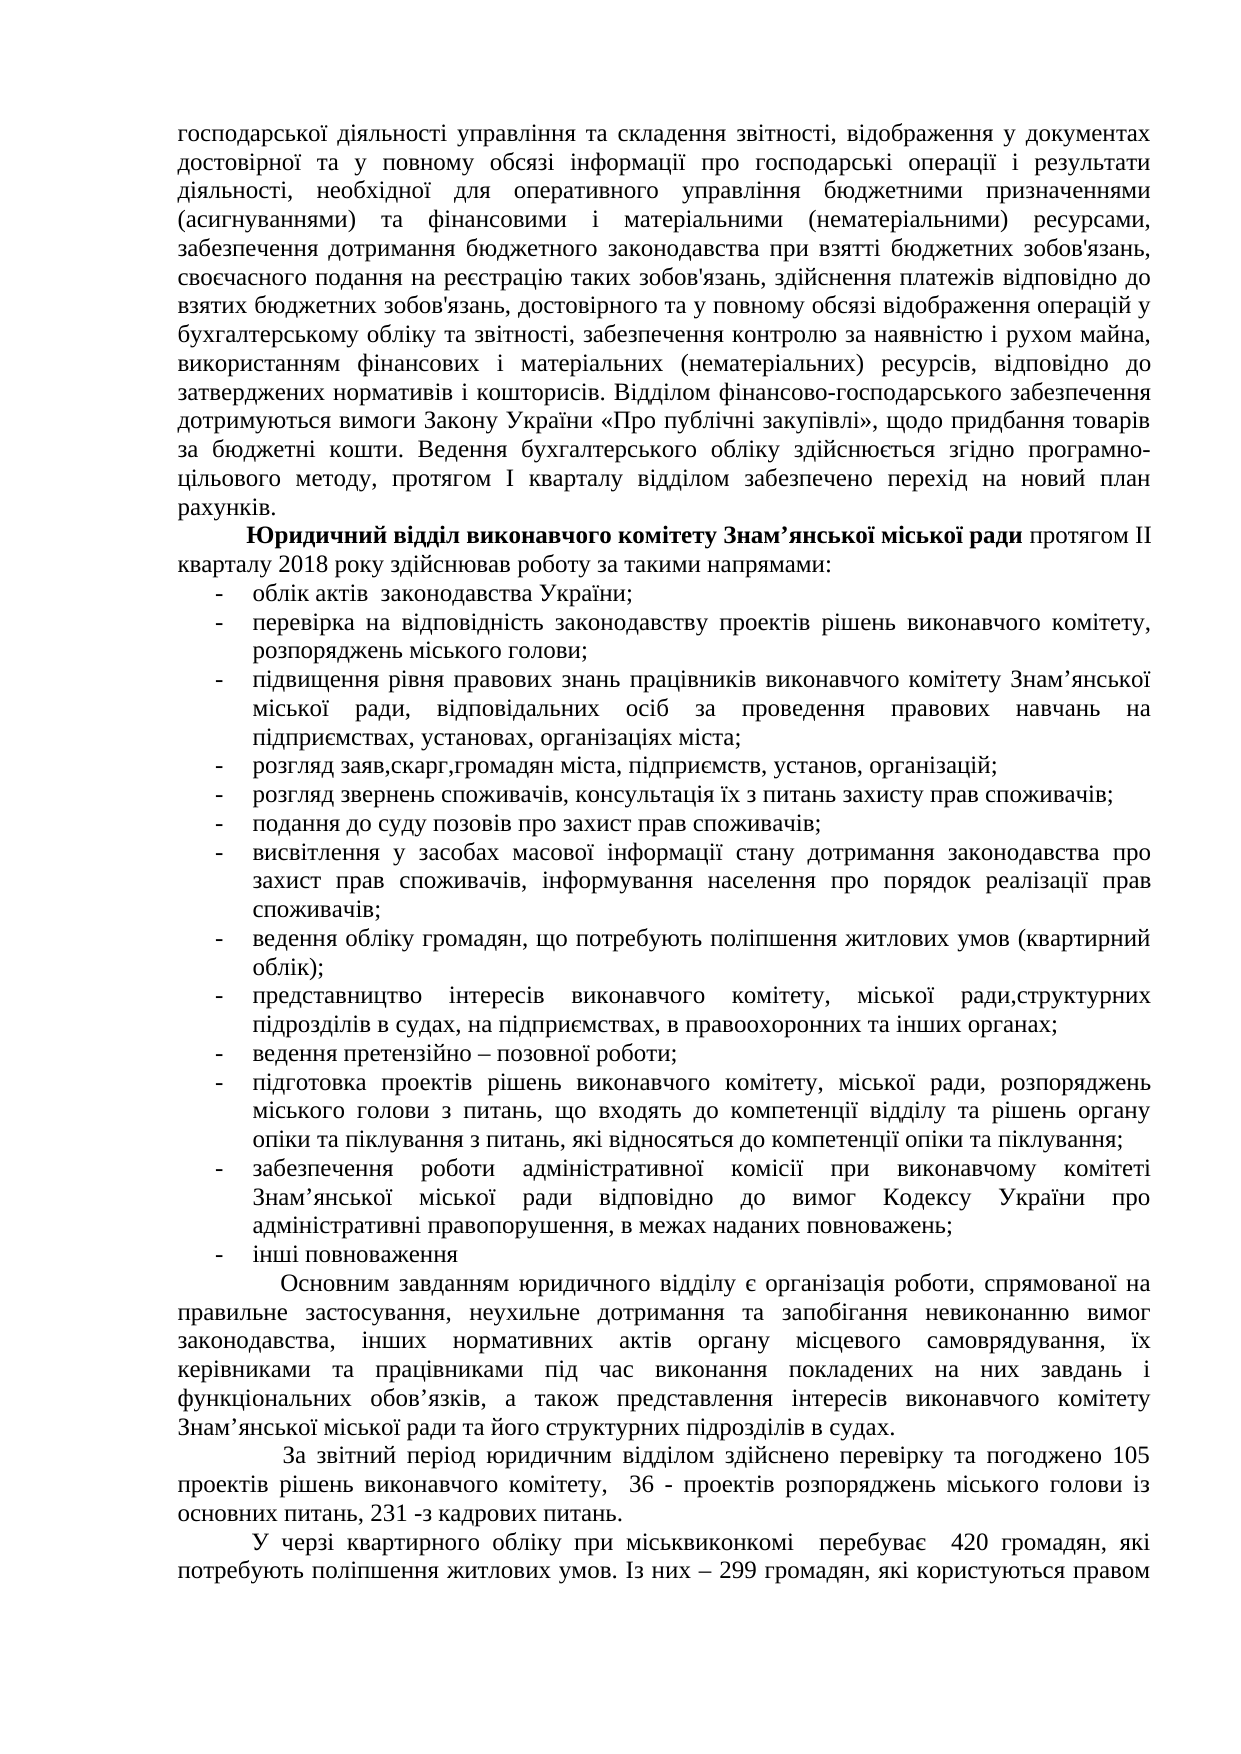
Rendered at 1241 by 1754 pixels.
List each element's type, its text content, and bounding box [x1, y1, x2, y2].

list інші повноваження [215, 1239, 1152, 1268]
list ведення претензійно – позовної роботи; [215, 1038, 1152, 1067]
text Юридичний відділ виконавчого комітету Знам’янської міської ради протягом ІI кварталу 2018 року здійснював роботу за такими напрямами: [177, 521, 1152, 578]
list представництво інтересів виконавчого комітету, міської ради,структурних підрозділів в судах, на підприємствах, в правоохоронних та інших органах; [215, 981, 1152, 1038]
list облік актів законодавства України; [215, 578, 1152, 607]
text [177, 118, 1152, 521]
list розгляд звернень споживачів, консультація їх з питань захисту прав споживачів; [215, 779, 1152, 808]
list підвищення рівня правових знань працівників виконавчого комітету Знам’янської міської ради, відповідальних осіб за проведення правових навчань на підприємствах, установах, організаціях міста; [215, 664, 1152, 751]
list розгляд заяв,скарг,громадян міста, підприємств, установ, організацій; [215, 751, 1152, 779]
text За звітний період юридичним відділом здійснено перевірку та погоджено 105 проектів рішень виконавчого комітету, 36 - проектів розпоряджень міського голови із основних питань, 231 -з кадрових питань. [177, 1441, 1152, 1527]
list висвітлення у засобах масової інформації стану дотримання законодавства про захист прав споживачів, інформування населення про порядок реалізації прав споживачів; [215, 837, 1152, 923]
list забезпечення роботи адміністративної комісії при виконавчому комітеті Знам’янської міської ради відповідно до вимог Кодексу України про адміністративні правопорушення, в межах наданих повноважень; [215, 1153, 1152, 1239]
list ведення обліку громадян, що потребують поліпшення житлових умов (квартирний облік); [215, 923, 1152, 981]
list підготовка проектів рішень виконавчого комітету, міської ради, розпоряджень міського голови з питань, що входять до компетенції відділу та рішень органу опіки та піклування з питань, які відносяться до компетенції опіки та піклування; [215, 1067, 1152, 1153]
text Основним завданням юридичного відділу є організація роботи, спрямованої на правильне застосування, неухильне дотримання та запобігання невиконанню вимог законодавства, інших нормативних актів органу місцевого самоврядування, їх керівниками та працівниками під час виконання покладених на них завдань і функціональних обов’язків, а також представлення інтересів виконавчого комітету Знам’янської міської ради та його структурних підрозділів в судах. [177, 1268, 1152, 1441]
list перевірка на відповідність законодавству проектів рішень виконавчого комітету, розпоряджень міського голови; [215, 607, 1152, 664]
list подання до суду позовів про захист прав споживачів; [215, 808, 1152, 837]
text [177, 1527, 1152, 1584]
